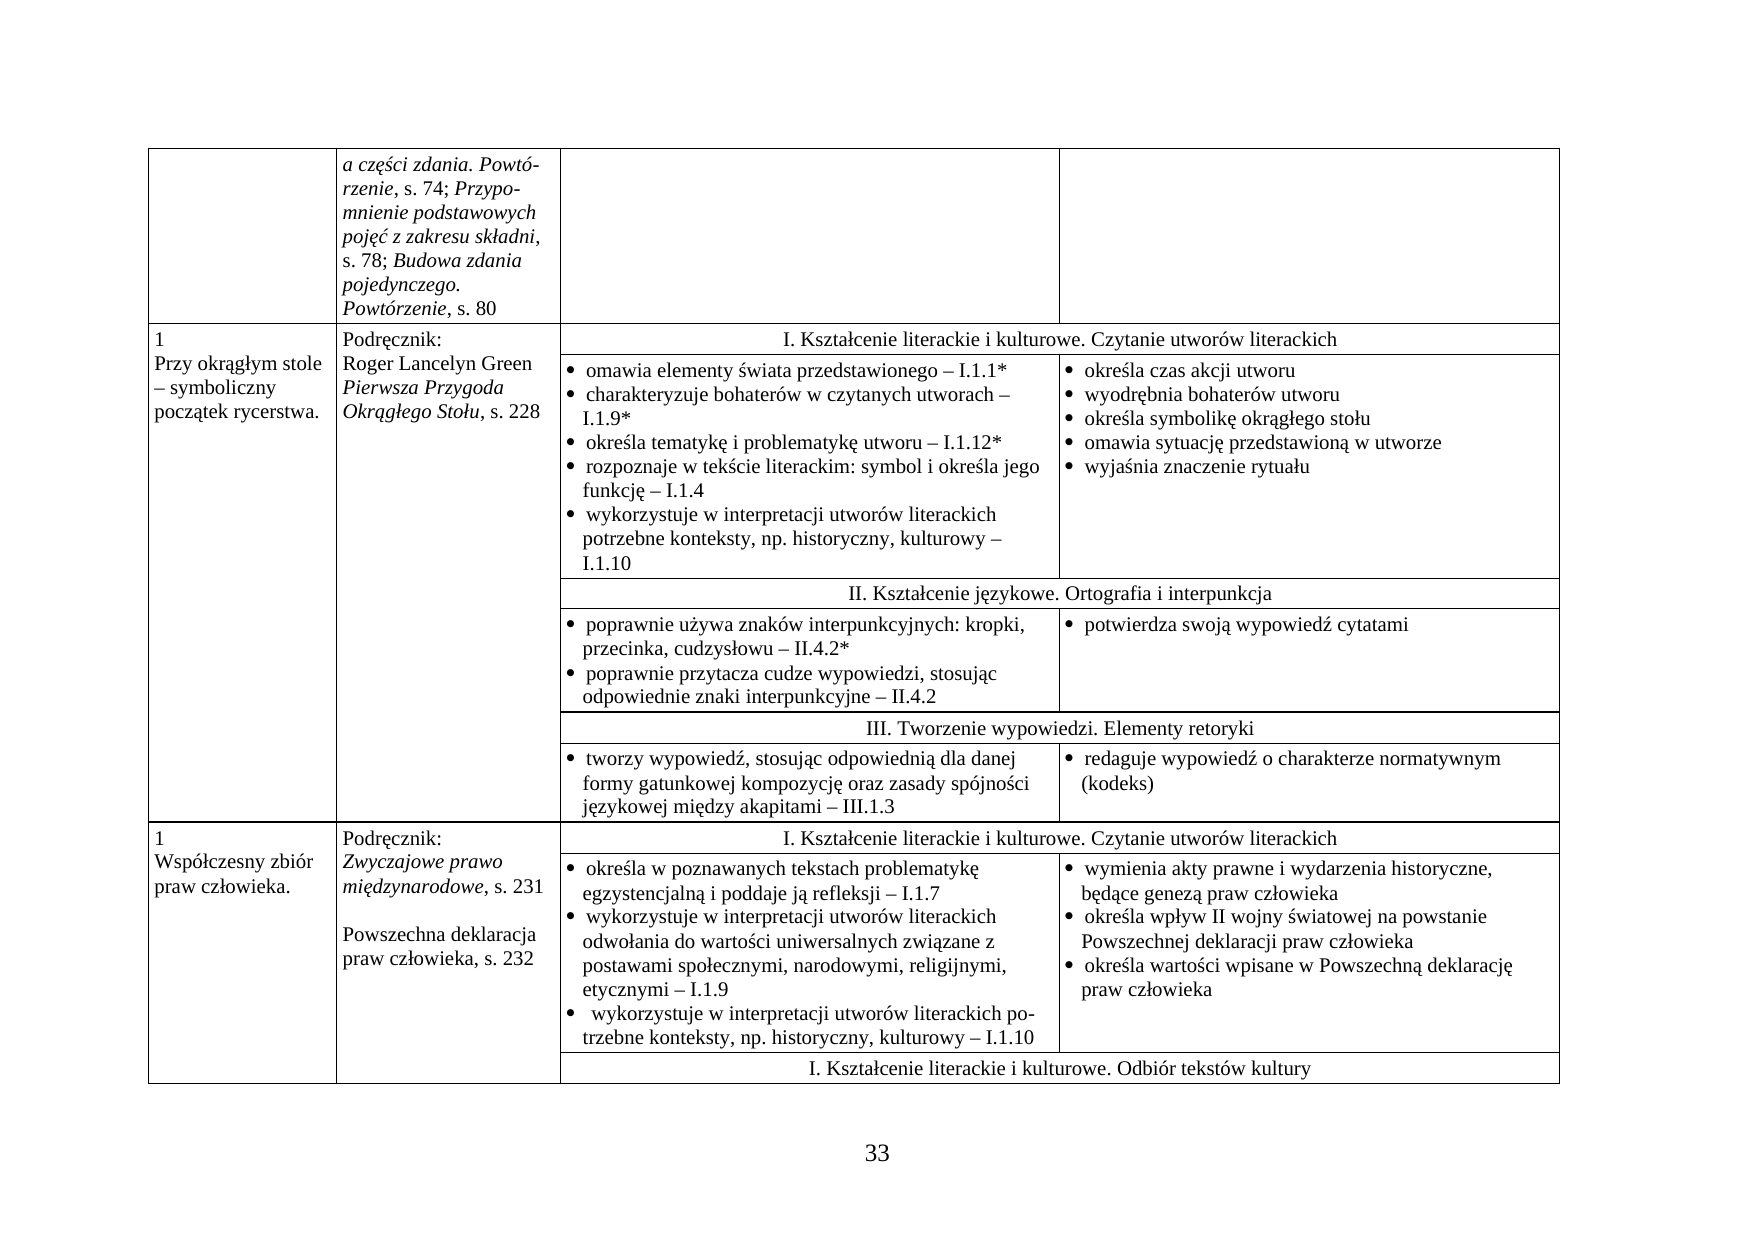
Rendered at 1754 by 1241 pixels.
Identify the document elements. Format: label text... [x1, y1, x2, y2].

table_cell określa czas akcji utworu wyodrębnia bohaterów utworu określa symbolikę okrągłego stołu omawia sytuację przedstawioną w utworze wyjaśnia znaczenie rytuału [1060, 355, 1559, 577]
table_cell potwierdza swoją wypowiedź cytatami [1060, 609, 1559, 711]
table_cell I. Kształcenie literackie i kulturowe. Czytanie utworów literackich [561, 823, 1559, 852]
table_cell określa w poznawanych tekstach problematykę egzystencjalną i poddaje ją refleksji – I.1.7 wykorzystuje w interpretacji utworów literackich odwołania do wartości uniwersalnych związane z postawami społecznymi, narodowymi, religijnymi, etycznymi – I.1.9 wykorzystuje w interpretacji utworów literackich potrzebne konteksty, np. historyczny, kulturowy – I.1.10 [561, 854, 1059, 1052]
table_cell II. Kształcenie językowe. Ortografia i interpunkcja [561, 579, 1559, 608]
table_cell III. Tworzenie wypowiedzi. Elementy retoryki [561, 713, 1559, 742]
table_cell poprawnie używa znaków interpunkcyjnych: kropki, przecinka, cudzysłowu – II.4.2* poprawnie przytacza cudze wypowiedzi, stosując odpowiednie znaki interpunkcyjne – II.4.2 [561, 609, 1059, 711]
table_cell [561, 149, 1059, 323]
table_cell wymienia akty prawne i wydarzenia historyczne, będące genezą praw człowieka określa wpływ II wojny światowej na powstanie Powszechnej deklaracji praw człowieka określa wartości wpisane w Powszechną deklarację praw człowieka [1060, 854, 1559, 1052]
table_cell Podręcznik: Zwyczajowe prawo międzynarodowe, s. 231 Powszechna deklaracja praw człowieka, s. 232 [337, 823, 560, 1083]
table_cell 1 Przy okrągłym stole – symboliczny początek rycerstwa. [149, 324, 336, 821]
table_cell Podręcznik: Roger Lancelyn Green Pierwsza Przygoda Okrągłego Stołu, s. 228 [337, 324, 560, 821]
table_cell redaguje wypowiedź o charakterze normatywnym (kodeks) [1060, 744, 1559, 821]
table_cell I. Kształcenie literackie i kulturowe. Czytanie utworów literackich [561, 324, 1559, 354]
table_cell I. Kształcenie literackie i kulturowe. Odbiór tekstów kultury [561, 1053, 1559, 1083]
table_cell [1060, 149, 1559, 323]
table_cell omawia elementy świata przedstawionego – I.1.1* charakteryzuje bohaterów w czytanych utworach – I.1.9* określa tematykę i problematykę utworu – I.1.12* rozpoznaje w tekście literackim: symbol i określa jego funkcję – I.1.4 wykorzystuje w interpretacji utworów literackich potrzebne konteksty, np. historyczny, kulturowy – I.1.10 [561, 355, 1059, 577]
table_cell 1 Współczesny zbiór praw człowieka. [149, 823, 336, 1083]
table_cell tworzy wypowiedź, stosując odpowiednią dla danej formy gatunkowej kompozycję oraz zasady spójności językowej między akapitami – III.1.3 [561, 744, 1059, 821]
